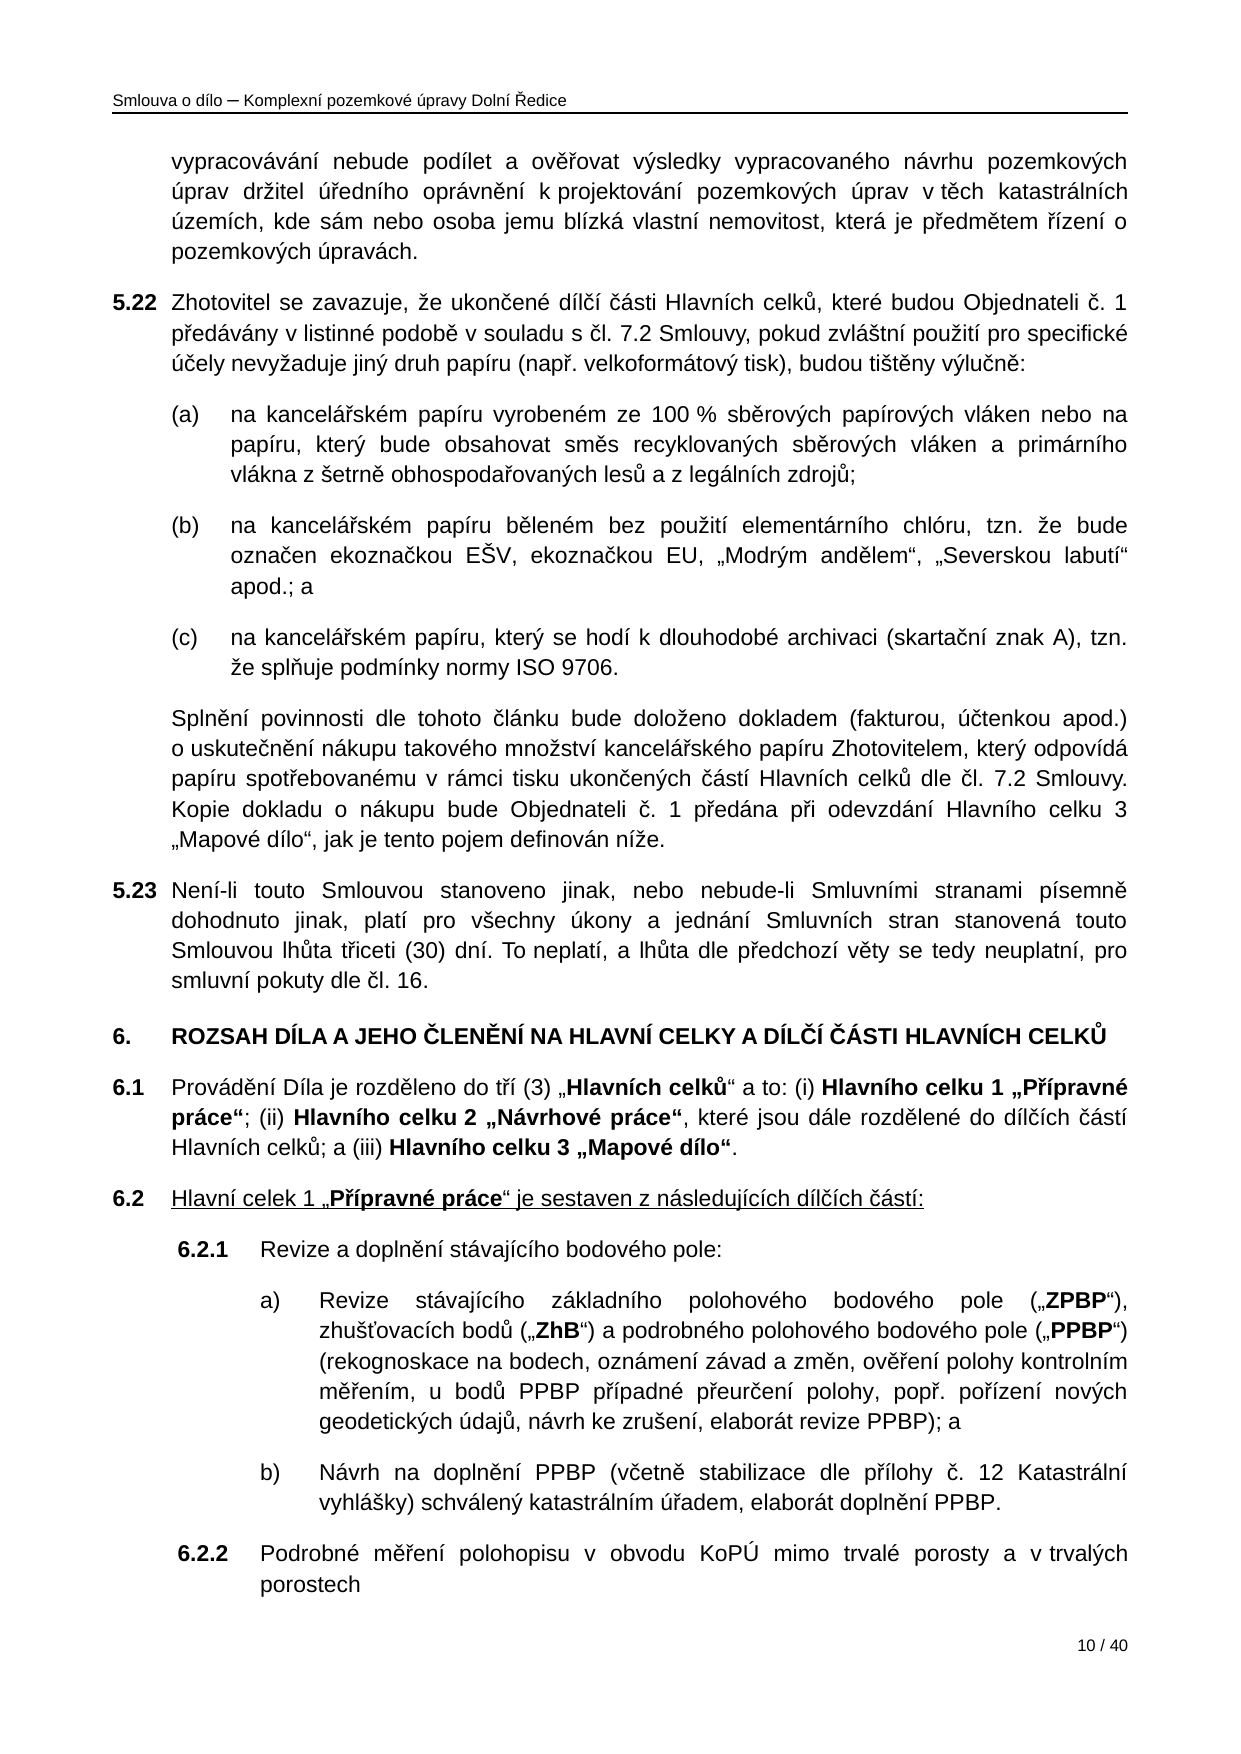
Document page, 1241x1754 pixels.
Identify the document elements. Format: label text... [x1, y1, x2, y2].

list na kancelářském papíru běleném bez použití elementárního chlóru, tzn. že bude označen ekoznačkou EŠV, ekoznačkou EU, „Modrým andělem“, „Severskou labutí“ apod.; a [171, 512, 1128, 599]
text Podrobné měření polohopisu v obvodu KoPÚ mimo trvalé porosty a v trvalých porostech [177, 1540, 1128, 1597]
list Návrh na doplnění PPBP (včetně stabilizace dle přílohy č. 12 Katastrální vyhlášky) schválený katastrálním úřadem, elaborát doplnění PPBP. [260, 1459, 1128, 1516]
text Revize a doplnění stávajícího bodového pole: [177, 1236, 1128, 1263]
text Hlavní celek 1 „Přípravné práce“ je sestaven z následujících dílčích částí: [112, 1185, 1128, 1212]
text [112, 148, 1128, 265]
list Splnění povinnosti dle tohoto článku bude doloženo dokladem (fakturou, účtenkou apod.) o uskutečnění nákupu takového množství kancelářského papíru Zhotovitelem, který odpovídá papíru spotřebovanému v rámci tisku ukončených částí Hlavních celků dle čl. 7.2 Smlouvy. Kopie dokladu o nákupu bude Objednateli č. 1 předána při odevzdání Hlavního celku 3 „Mapové dílo“, jak je tento pojem definován níže. [171, 705, 1128, 852]
text Není-li touto Smlouvou stanoveno jinak, nebo nebude-li Smluvními stranami písemně dohodnuto jinak, platí pro všechny úkony a jednání Smluvních stran stanovená touto Smlouvou lhůta třiceti (30) dní. To neplatí, a lhůta dle předchozí věty se tedy neuplatní, pro smluvní pokuty dle čl. 16. [112, 877, 1128, 994]
list na kancelářském papíru vyrobeném ze 100 % sběrových papírových vláken nebo na papíru, který bude obsahovat směs recyklovaných sběrových vláken a primárního vlákna z šetrně obhospodařovaných lesů a z legálních zdrojů; [171, 401, 1128, 488]
text Provádění Díla je rozděleno do tří (3) „Hlavních celků“ a to: (i) Hlavního celku 1 „Přípravné práce“; (ii) Hlavního celku 2 „Návrhové práce“, které jsou dále rozdělené do dílčích částí Hlavních celků; a (iii) Hlavního celku 3 „Mapové dílo“. [112, 1074, 1128, 1161]
text Zhotovitel se zavazuje, že ukončené dílčí části Hlavních celků, které budou Objednateli č. 1 předávány v listinné podobě v souladu s čl. 7.2 Smlouvy, pokud zvláštní použití pro specifické účely nevyžaduje jiný druh papíru (např. velkoformátový tisk), budou tištěny výlučně: [112, 289, 1128, 376]
list na kancelářském papíru, který se hodí k dlouhodobé archivaci (skartační znak A), tzn. že splňuje podmínky normy ISO 9706. [171, 624, 1128, 680]
text Rozsah díla a jeho členění na hlavní celky a dílčí části Hlavních celků [112, 1023, 1128, 1049]
list Revize stávajícího základního polohového bodového pole („ZPBP“), zhušťovacích bodů („ZhB“) a podrobného polohového bodového pole („PPBP“) (rekognoskace na bodech, oznámení závad a změn, ověření polohy kontrolním měřením, u bodů PPBP případné přeurčení polohy, popř. pořízení nových geodetických údajů, návrh ke zrušení, elaborát revize PPBP); a [260, 1287, 1128, 1434]
